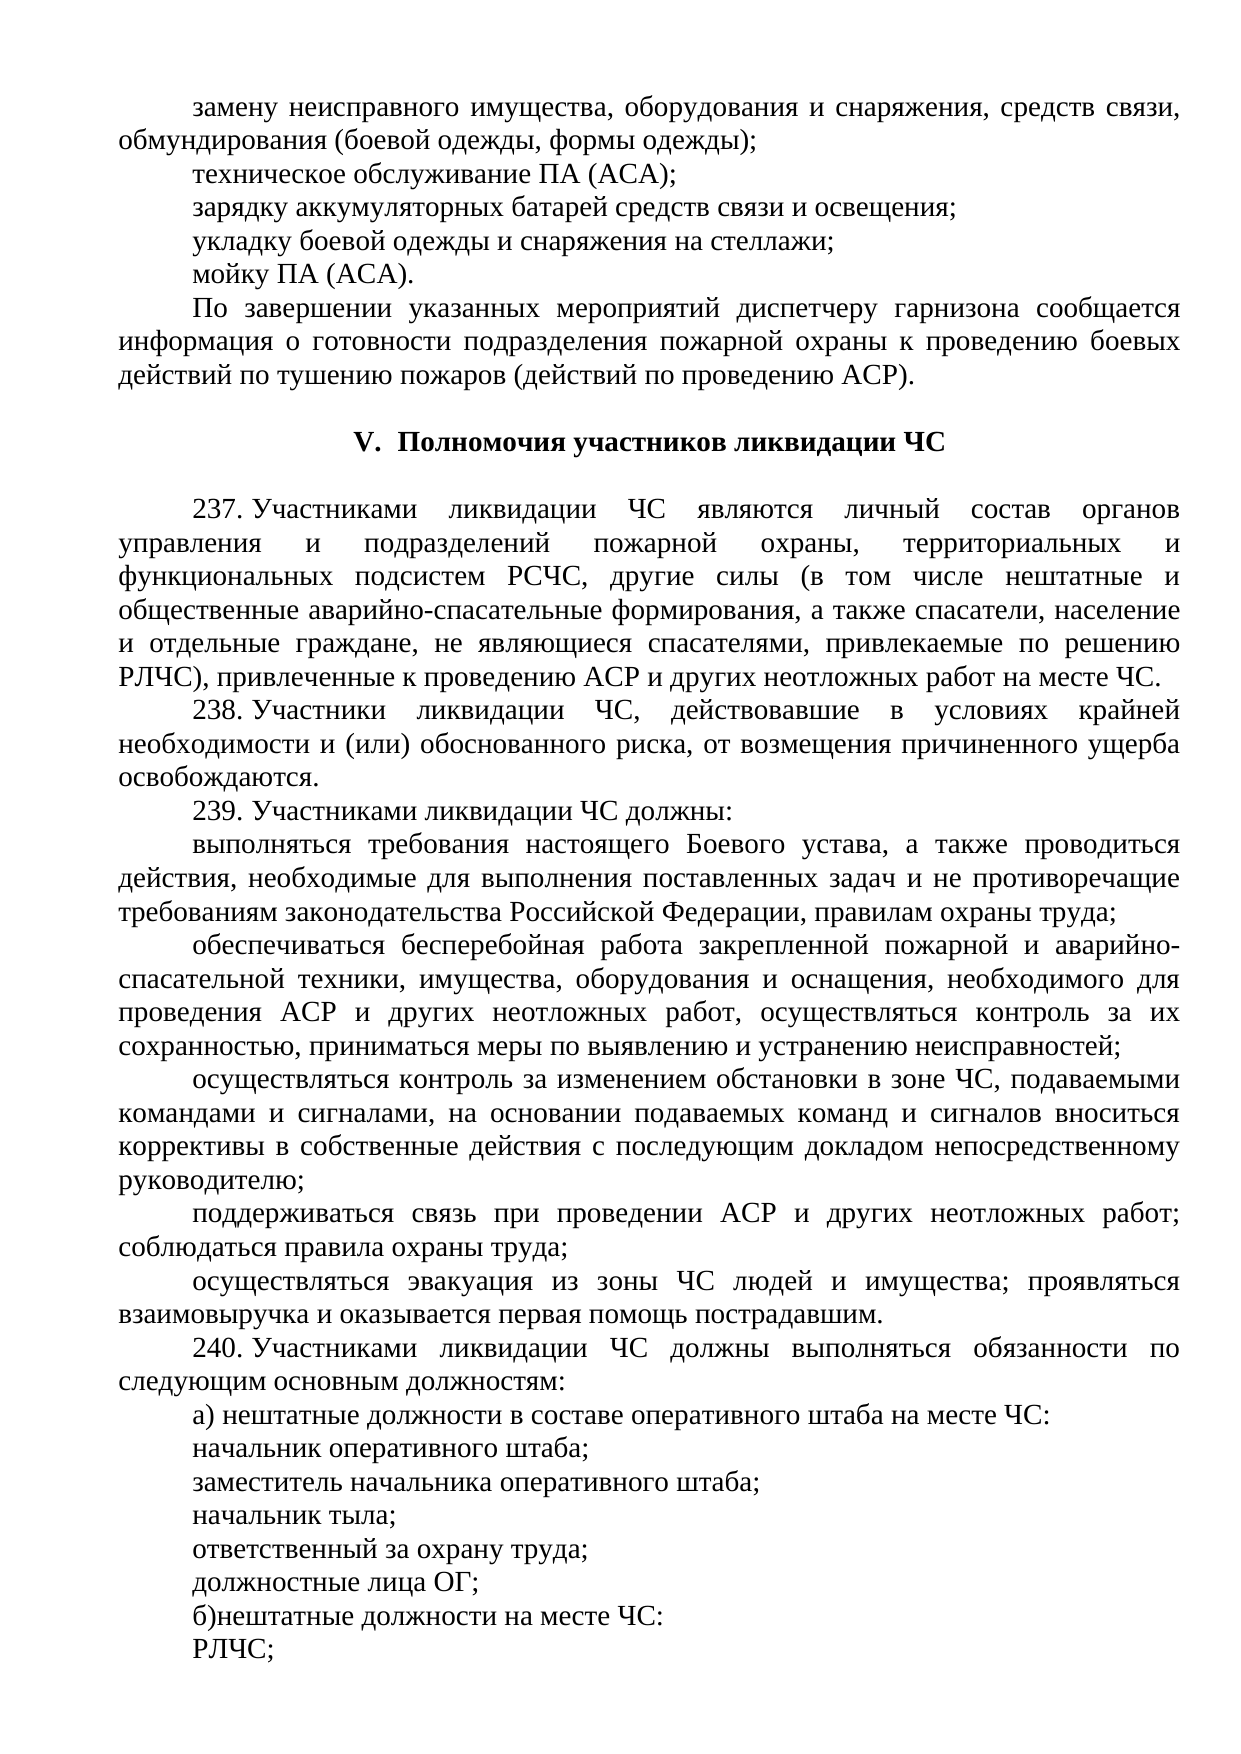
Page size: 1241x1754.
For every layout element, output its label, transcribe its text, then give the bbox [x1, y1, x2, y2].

text начальник оперативного штаба; [118, 1430, 1181, 1464]
text ответственный за охрану труда; [118, 1531, 1181, 1564]
text выполняться требования настоящего Боевого устава, а также проводиться действия, необходимые для выполнения поставленных задач и не противоречащие требованиям законодательства Российской Федерации, правилам охраны труда; [118, 827, 1181, 927]
text мойку ПА (АСА). [118, 256, 1181, 290]
text осуществляться эвакуация из зоны ЧС людей и имущества; проявляться взаимовыручка и оказывается первая помощь пострадавшим. [118, 1263, 1181, 1330]
text укладку боевой одежды и снаряжения на стеллажи; [118, 223, 1181, 256]
list Участниками ликвидации ЧС должны: [118, 793, 1181, 827]
list Участники ликвидации ЧС, действовавшие в условиях крайней необходимости и (или) обоснованного риска, от возмещения причиненного ущерба освобождаются. [118, 692, 1181, 793]
list Полномочия участников ликвидации ЧС [118, 424, 1181, 458]
text РЛЧС; [118, 1632, 1181, 1665]
text а) нештатные должности в составе оперативного штаба на месте ЧС: [118, 1397, 1181, 1430]
text осуществляться контроль за изменением обстановки в зоне ЧС, подаваемыми командами и сигналами, на основании подаваемых команд и сигналов вноситься коррективы в собственные действия с последующим докладом непосредственному руководителю; [118, 1061, 1181, 1196]
text замену неисправного имущества, оборудования и снаряжения, средств связи, обмундирования (боевой одежды, формы одежды); [118, 89, 1181, 156]
text По завершении указанных мероприятий диспетчеру гарнизона сообщается информация о готовности подразделения пожарной охраны к проведению боевых действий по тушению пожаров (действий по проведению АСР). [118, 290, 1181, 391]
text обеспечиваться бесперебойная работа закрепленной пожарной и аварийно- спасательной техники, имущества, оборудования и оснащения, необходимого для проведения АСР и других неотложных работ, осуществляться контроль за их сохранностью, приниматься меры по выявлению и устранению неисправностей; [118, 927, 1181, 1061]
text должностные лица ОГ; [118, 1564, 1181, 1598]
list Участниками ликвидации ЧС должны выполняться обязанности по следующим основным должностям: [118, 1330, 1181, 1397]
text начальник тыла; [118, 1497, 1181, 1531]
text б)нештатные должности на месте ЧС: [118, 1598, 1181, 1632]
list Участниками ликвидации ЧС являются личный состав органов управления и подразделений пожарной охраны, территориальных и функциональных подсистем РСЧС, другие силы (в том числе нештатные и общественные аварийно-спасательные формирования, а также спасатели, население и отдельные граждане, не являющиеся спасателями, привлекаемые по решению РЛЧС), привлеченные к проведению АСР и других неотложных работ на месте ЧС. [118, 491, 1181, 692]
text заместитель начальника оперативного штаба; [118, 1464, 1181, 1497]
text поддерживаться связь при проведении АСР и других неотложных работ; соблюдаться правила охраны труда; [118, 1196, 1181, 1263]
text техническое обслуживание ПА (АСА); [118, 156, 1181, 189]
text зарядку аккумуляторных батарей средств связи и освещения; [118, 189, 1181, 223]
